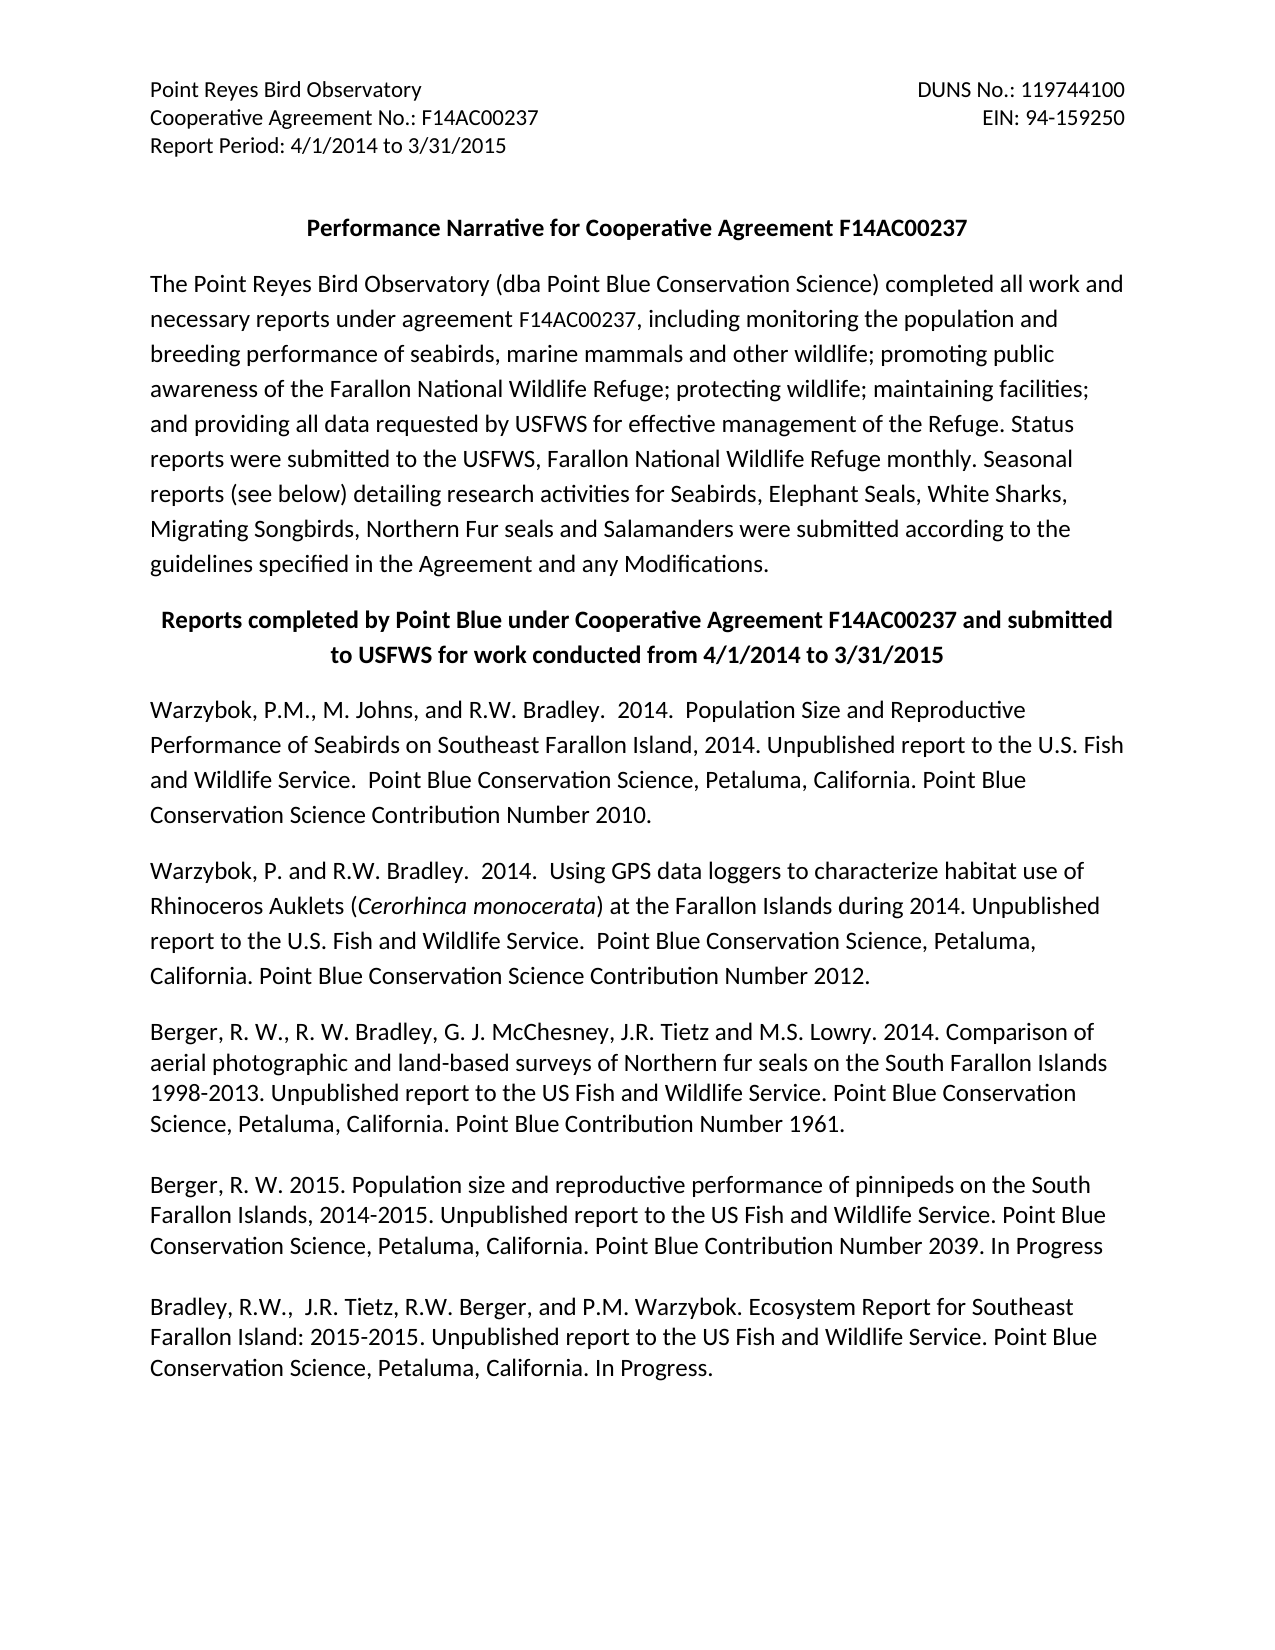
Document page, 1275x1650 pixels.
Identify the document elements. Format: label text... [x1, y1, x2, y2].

text Conservation Science, Petaluma, California. In Progress. [150, 1352, 1125, 1382]
text The Point Reyes Bird Observatory (dba Point Blue Conservation Science) completed all work and necessary reports under agreement F14AC00237, including monitoring the population and breeding performance of seabirds, marine mammals and other wildlife; promoting public awareness of the Farallon National Wildlife Refuge; protecting wildlife; maintaining facilities; and providing all data requested by USFWS for effective management of the Refuge. Status reports were submitted to the USFWS, Farallon National Wildlife Refuge monthly. Seasonal reports (see below) detailing research activities for Seabirds, Elephant Seals, White Sharks, Migrating Songbirds, Northern Fur seals and Salamanders were submitted according to the guidelines specified in the Agreement and any Modifications. [150, 268, 1125, 578]
text Reports completed by Point Blue under Cooperative Agreement F14AC00237 and submitted to USFWS for work conducted from 4/1/2014 to 3/31/2015 [150, 604, 1125, 669]
text Berger, R. W., R. W. Bradley, G. J. McChesney, J.R. Tietz and M.S. Lowry. 2014. Comparison of aerial photographic and land-based surveys of Northern fur seals on the South Farallon Islands 1998-2013. Unpublished report to the US Fish and Wildlife Service. Point Blue Conservation Science, Petaluma, California. Point Blue Contribution Number 1961. [150, 1016, 1125, 1138]
text Bradley, R.W., J.R. Tietz, R.W. Berger, and P.M. Warzybok. Ecosystem Report for Southeast Farallon Island: 2015-2015. Unpublished report to the US Fish and Wildlife Service. Point Blue [150, 1291, 1125, 1352]
text Berger, R. W. 2015. Population size and reproductive performance of pinnipeds on the South Farallon Islands, 2014-2015. Unpublished report to the US Fish and Wildlife Service. Point Blue Conservation Science, Petaluma, California. Point Blue Contribution Number 2039. In Progress [150, 1169, 1125, 1260]
text Warzybok, P. and R.W. Bradley. 2014. Using GPS data loggers to characterize habitat use of Rhinoceros Auklets (Cerorhinca monocerata) at the Farallon Islands during 2014. Unpublished report to the U.S. Fish and Wildlife Service. Point Blue Conservation Science, Petaluma, California. Point Blue Conservation Science Contribution Number 2012. [150, 855, 1125, 991]
text Performance Narrative for Cooperative Agreement F14AC00237 [150, 212, 1125, 243]
text Warzybok, P.M., M. Johns, and R.W. Bradley. 2014. Population Size and Reproductive Performance of Seabirds on Southeast Farallon Island, 2014. Unpublished report to the U.S. Fish and Wildlife Service. Point Blue Conservation Science, Petaluma, California. Point Blue Conservation Science Contribution Number 2010. [150, 694, 1125, 830]
